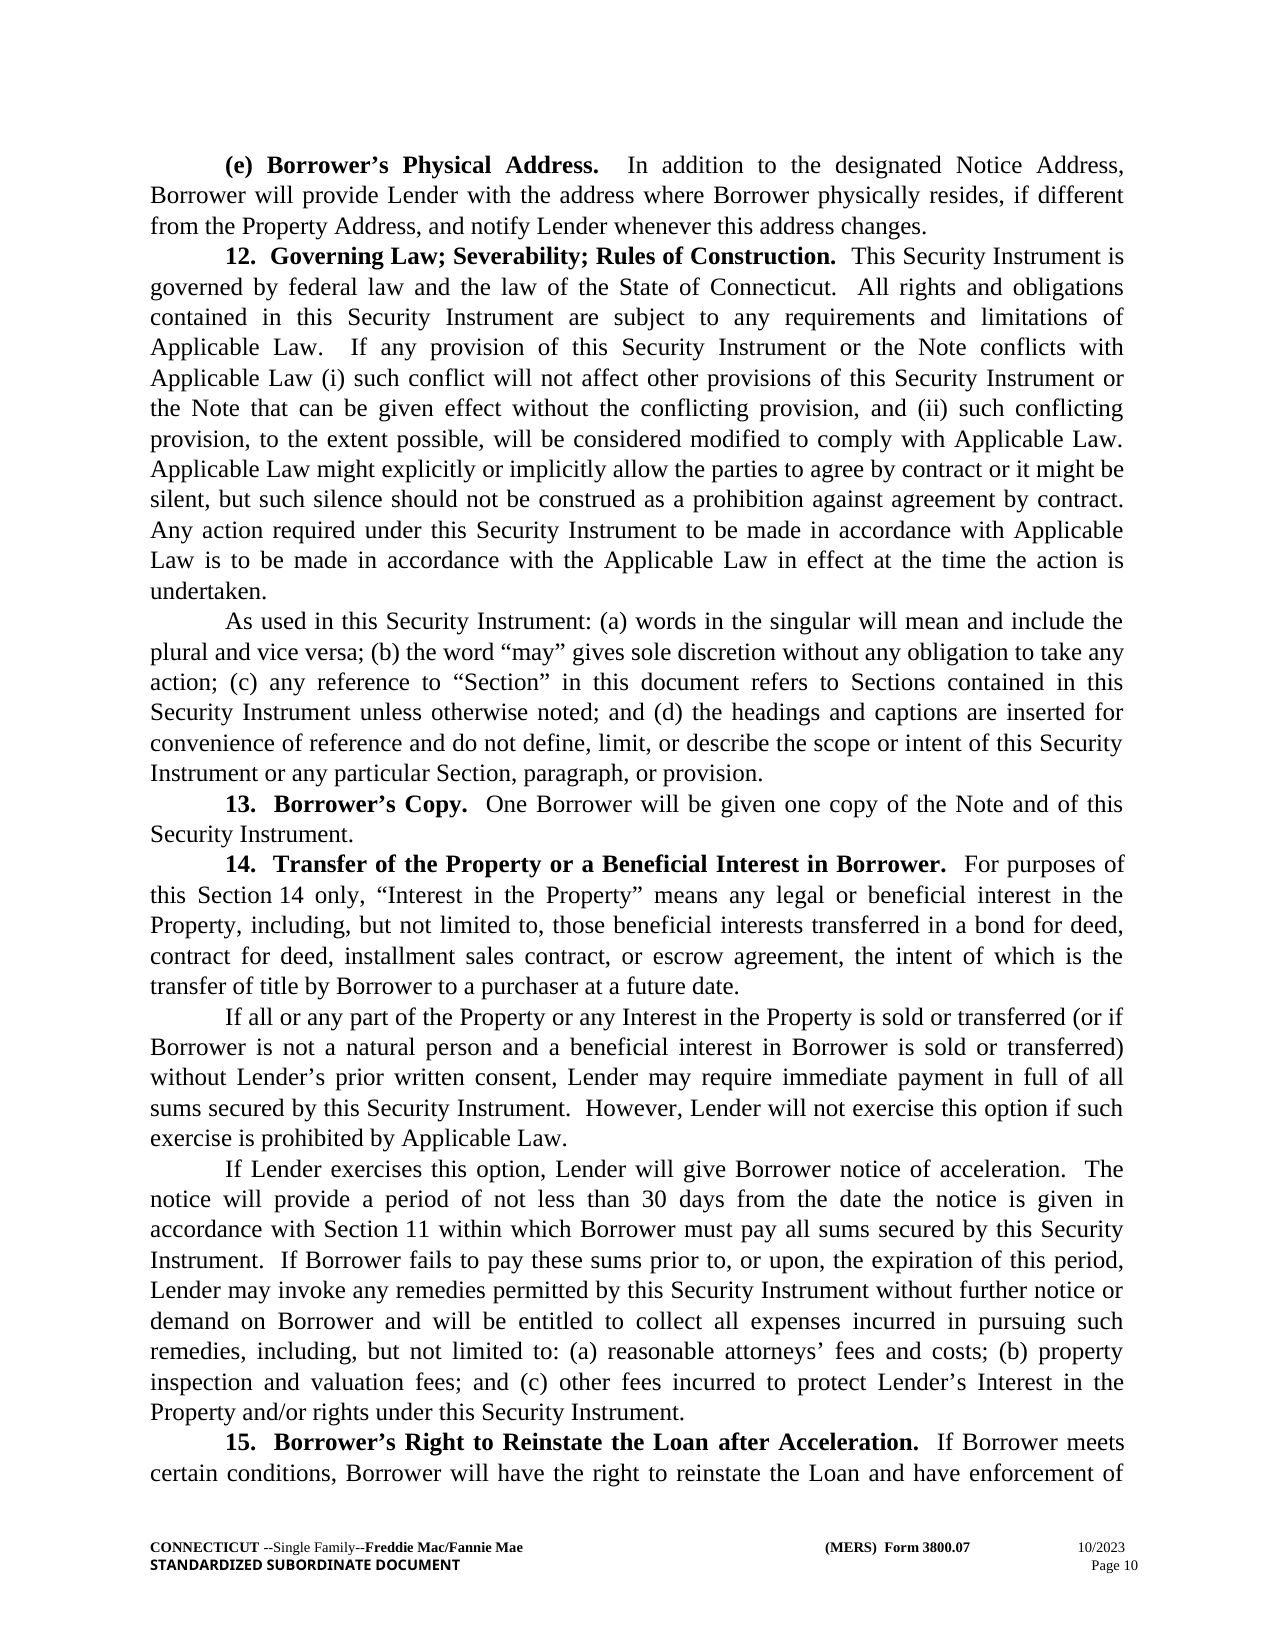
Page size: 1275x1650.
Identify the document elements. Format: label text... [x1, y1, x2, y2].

text If all or any part of the Property or any Interest in the Property is sold or transferred (or if Borrower is not a natural person and a beneficial interest in Borrower is sold or transferred) without Lender’s prior written consent, Lender may require immediate payment in full of all sums secured by this Security Instrument. However, Lender will not exercise this option if such exercise is prohibited by Applicable Law. [150, 1002, 1125, 1152]
text 12. Governing Law; Severability; Rules of Construction. This Security Instrument is governed by federal law and the law of the State of Connecticut. All rights and obligations contained in this Security Instrument are subject to any requirements and limitations of Applicable Law. If any provision of this Security Instrument or the Note conflicts with Applicable Law (i) such conflict will not affect other provisions of this Security Instrument or the Note that can be given effect without the conflicting provision, and (ii) such conflicting provision, to the extent possible, will be considered modified to comply with Applicable Law. Applicable Law might explicitly or implicitly allow the parties to agree by contract or it might be silent, but such silence should not be construed as a prohibition against agreement by contract. Any action required under this Security Instrument to be made in accordance with Applicable Law is to be made in accordance with the Applicable Law in effect at the time the action is undertaken. [150, 241, 1125, 604]
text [150, 1427, 1125, 1487]
text 14. Transfer of the Property or a Beneficial Interest in Borrower. For purposes of this Section 14 only, “Interest in the Property” means any legal or beneficial interest in the Property, including, but not limited to, those beneficial interests transferred in a bond for deed, contract for deed, installment sales contract, or escrow agreement, the intent of which is the transfer of title by Borrower to a purchaser at a future date. [150, 849, 1125, 1000]
text 13. Borrower’s Copy. One Borrower will be given one copy of the Note and of this Security Instrument. [150, 789, 1125, 848]
text As used in this Security Instrument: (a) words in the singular will mean and include the plural and vice versa; (b) the word “may” gives sole discretion without any obligation to take any action; (c) any reference to “Section” in this document refers to Sections contained in this Security Instrument unless otherwise noted; and (d) the headings and captions are inserted for convenience of reference and do not define, limit, or describe the scope or intent of this Security Instrument or any particular Section, paragraph, or provision. [150, 606, 1125, 787]
text (e) Borrower’s Physical Address. In addition to the designated Notice Address, Borrower will provide Lender with the address where Borrower physically resides, if different from the Property Address, and notify Lender whenever this address changes. [150, 150, 1125, 239]
text If Lender exercises this option, Lender will give Borrower notice of acceleration. The notice will provide a period of not less than 30 days from the date the notice is given in accordance with Section 11 within which Borrower must pay all sums secured by this Security Instrument. If Borrower fails to pay these sums prior to, or upon, the expiration of this period, Lender may invoke any remedies permitted by this Security Instrument without further notice or demand on Borrower and will be entitled to collect all expenses incurred in pursuing such remedies, including, but not limited to: (a) reasonable attorneys’ fees and costs; (b) property inspection and valuation fees; and (c) other fees incurred to protect Lender’s Interest in the Property and/or rights under this Security Instrument. [150, 1154, 1125, 1426]
